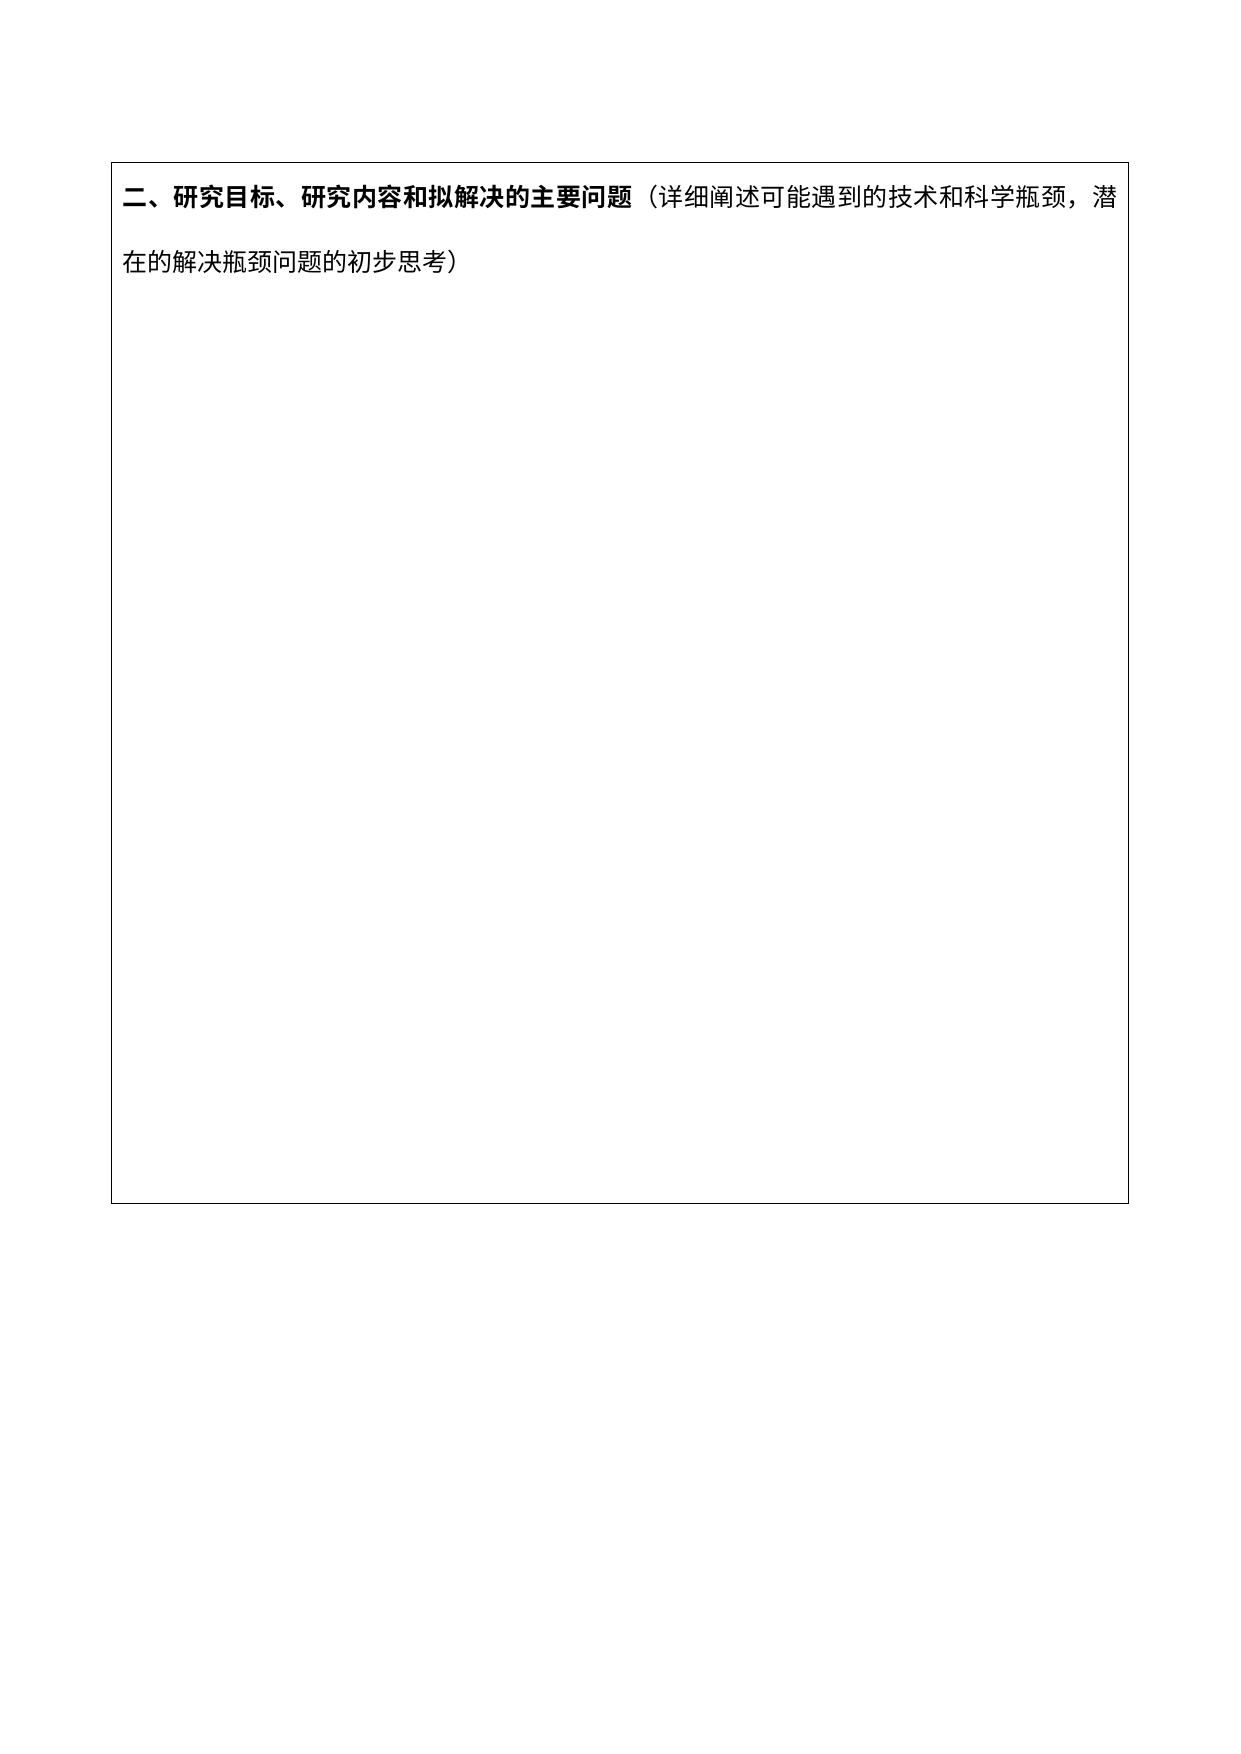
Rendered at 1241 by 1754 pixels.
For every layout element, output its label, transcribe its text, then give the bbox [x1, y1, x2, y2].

table_cell 二、研究目标、研究内容和拟解决的主要问题（详细阐述可能遇到的技术和科学瓶颈，潜在的解决瓶颈问题的初步思考） [112, 163, 1128, 1203]
